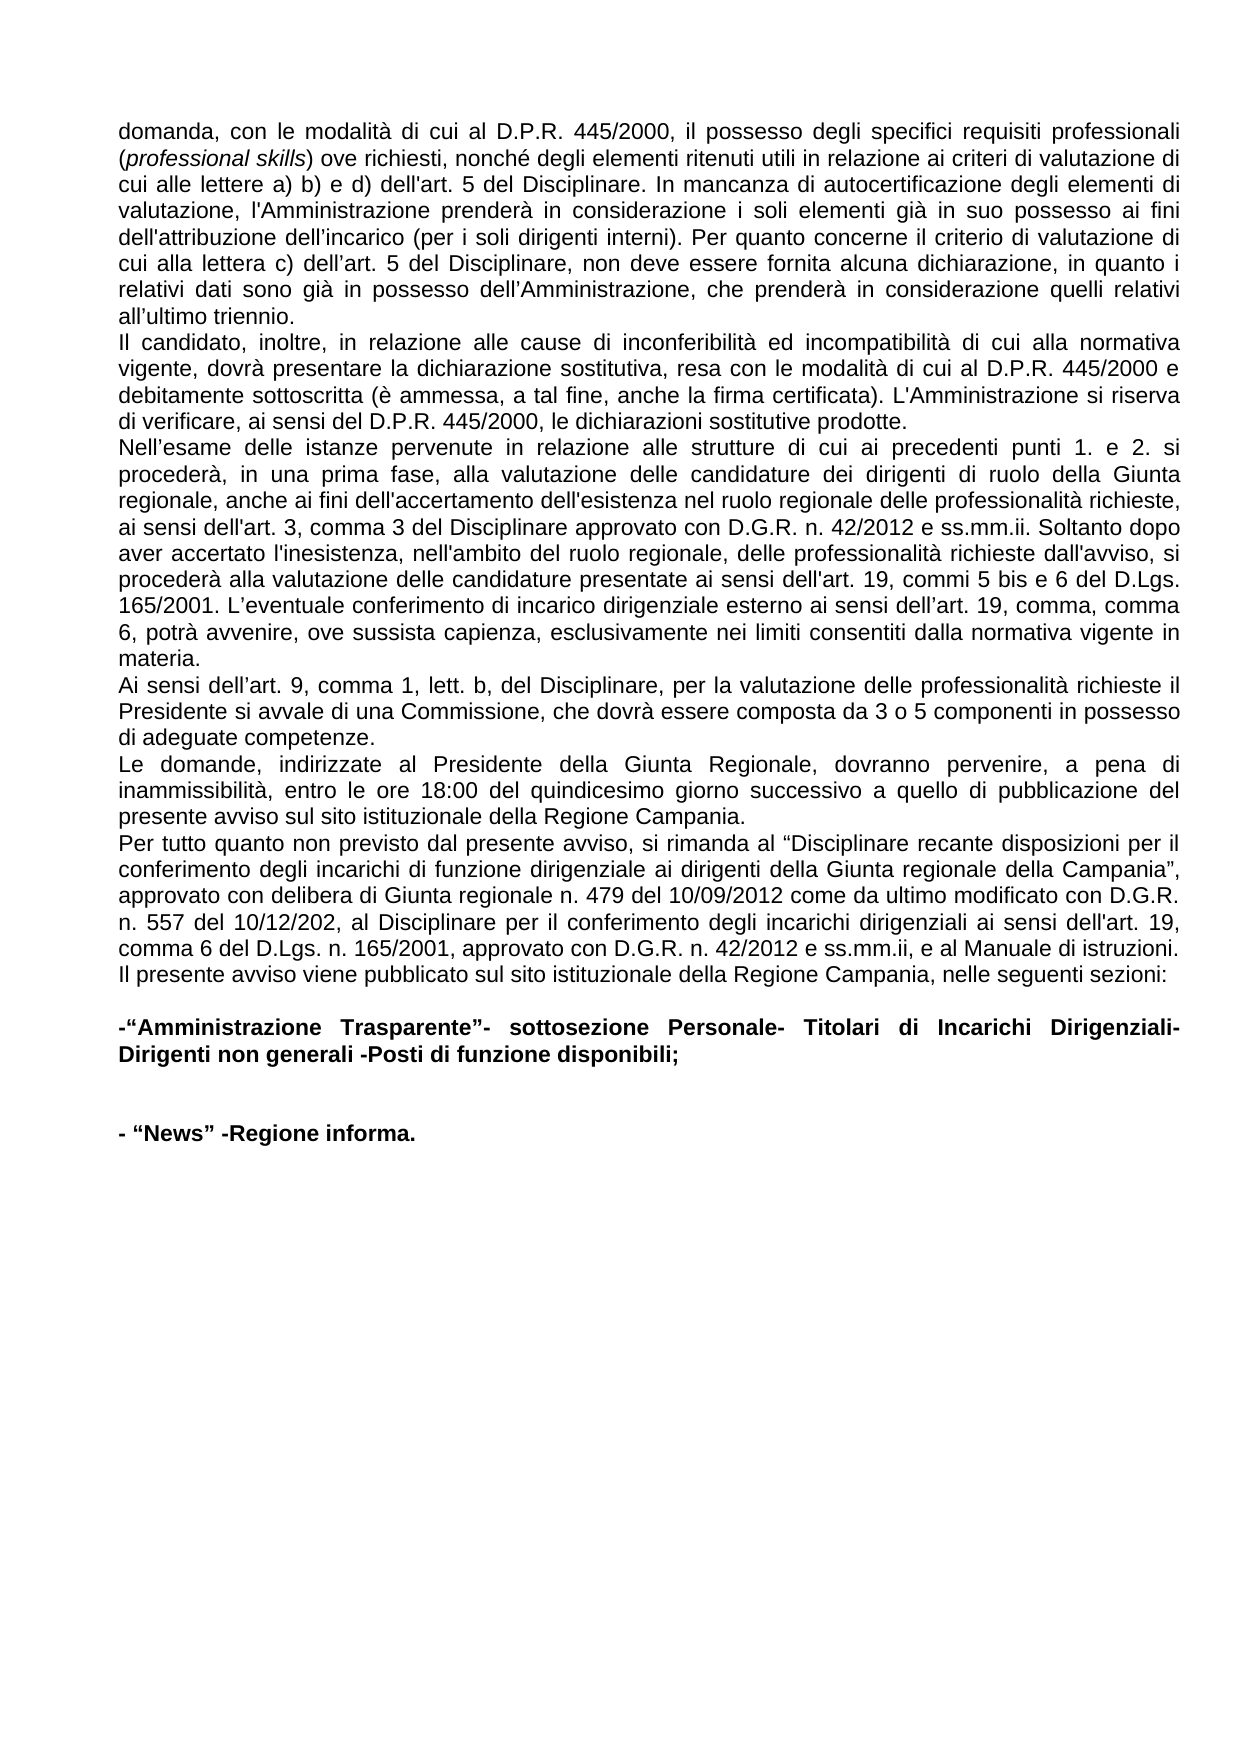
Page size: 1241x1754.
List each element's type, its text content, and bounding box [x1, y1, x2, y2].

text Ai sensi dell’art. 9, comma 1, lett. b, del Disciplinare, per la valutazione delle professionalità richieste il Presidente si avvale di una Commissione, che dovrà essere composta da 3 o 5 componenti in possesso di adeguate competenze. [118, 672, 1181, 751]
text Le domande, indirizzate al Presidente della Giunta Regionale, dovranno pervenire, a pena di inammissibilità, entro le ore 18:00 del quindicesimo giorno successivo a quello di pubblicazione del presente avviso sul sito istituzionale della Regione Campania. [118, 751, 1181, 830]
text Per tutto quanto non previsto dal presente avviso, si rimanda al “Disciplinare recante disposizioni per il conferimento degli incarichi di funzione dirigenziale ai dirigenti della Giunta regionale della Campania”, approvato con delibera di Giunta regionale n. 479 del 10/09/2012 come da ultimo modificato con D.G.R. n. 557 del 10/12/202, al Disciplinare per il conferimento degli incarichi dirigenziali ai sensi dell'art. 19, comma 6 del D.Lgs. n. 165/2001, approvato con D.G.R. n. 42/2012 e ss.mm.ii, e al Manuale di istruzioni. [118, 830, 1181, 961]
text Il presente avviso viene pubblicato sul sito istituzionale della Regione Campania, nelle seguenti sezioni: [118, 961, 1181, 988]
text -“Amministrazione Trasparente”- sottosezione Personale- Titolari di Incarichi Dirigenziali- Dirigenti non generali -Posti di funzione disponibili; [118, 1014, 1181, 1067]
text Il candidato, inoltre, in relazione alle cause di inconferibilità ed incompatibilità di cui alla normativa vigente, dovrà presentare la dichiarazione sostitutiva, resa con le modalità di cui al D.P.R. 445/2000 e debitamente sottoscritta (è ammessa, a tal fine, anche la firma certificata). L'Amministrazione si riserva di verificare, ai sensi del D.P.R. 445/2000, le dichiarazioni sostitutive prodotte. [118, 329, 1181, 434]
text - “News” -Regione informa. [118, 1119, 1181, 1146]
text Nell’esame delle istanze pervenute in relazione alle strutture di cui ai precedenti punti 1. e 2. si procederà, in una prima fase, alla valutazione delle candidature dei dirigenti di ruolo della Giunta regionale, anche ai fini dell'accertamento dell'esistenza nel ruolo regionale delle professionalità richieste, ai sensi dell'art. 3, comma 3 del Disciplinare approvato con D.G.R. n. 42/2012 e ss.mm.ii. Soltanto dopo aver accertato l'inesistenza, nell'ambito del ruolo regionale, delle professionalità richieste dall'avviso, si procederà alla valutazione delle candidature presentate ai sensi dell'art. 19, commi 5 bis e 6 del D.Lgs. 165/2001. L’eventuale conferimento di incarico dirigenziale esterno ai sensi dell’art. 19, comma, comma 6, potrà avvenire, ove sussista capienza, esclusivamente nei limiti consentiti dalla normativa vigente in materia. [118, 434, 1181, 672]
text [118, 118, 1181, 329]
